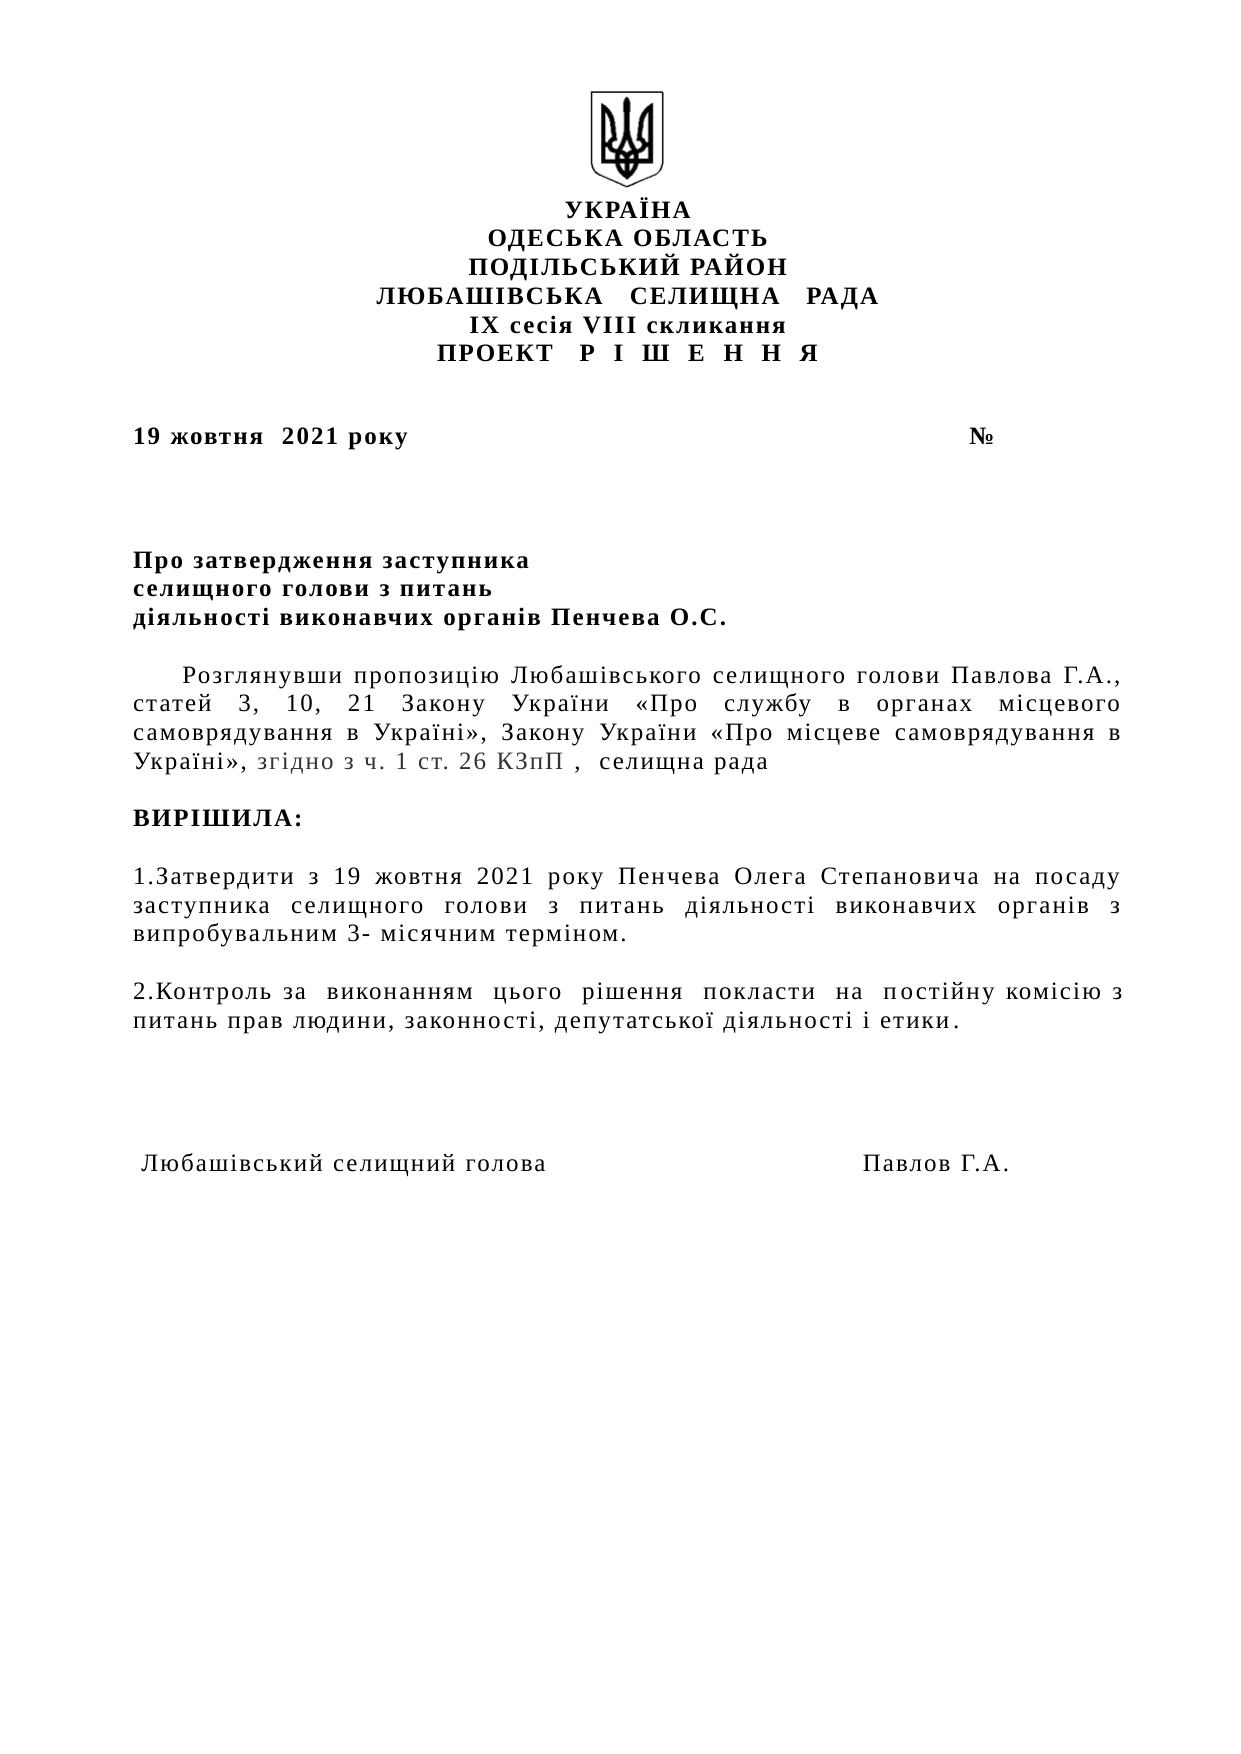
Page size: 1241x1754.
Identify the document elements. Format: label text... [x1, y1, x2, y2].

text УКРАЇНА [133, 195, 1122, 223]
picture [584, 88, 671, 195]
text IX сесія VIIІ скликання [133, 310, 1122, 338]
text діяльності виконавчих органів Пенчева О.С. [133, 602, 1122, 631]
text ВИРІШИЛА: [133, 803, 1122, 832]
text Про затвердження заступника [133, 545, 1122, 573]
text ЛЮБАШІВСЬКА СЕЛИЩНА РАДА [133, 281, 1122, 310]
text Розглянувши пропозицію Любашівського селищного голови Павлова Г.А., статей 3, 10, 21 Закону України «Про службу в органах місцевого самоврядування в Україні», Закону України «Про місцеве самоврядування в Україні», згiдно з ч. 1 ст. 26 КЗпП , селищна рада [133, 660, 1122, 775]
text ОДЕСЬКА ОБЛАСТЬ [133, 223, 1122, 252]
text селищного голови з питань [133, 573, 1122, 602]
text ПОДІЛЬСЬКИЙ РАЙОН [133, 252, 1122, 281]
text 1.Затвердити з 19 жовтня 2021 року Пенчева Олега Степановича на посаду заступника селищного голови з питань діяльності виконавчих органів з випробувальним 3- місячним терміном. [133, 861, 1122, 947]
text 19 жовтня 2021 року № [133, 421, 1122, 450]
text Любашівський селищний голова Павлов Г.А. [133, 1148, 1122, 1177]
text ПРОЕКТ Р І Ш Е Н Н Я [133, 338, 1122, 367]
text 2.Контроль за виконанням цього рішення покласти на постійну комісію з питань прав людини, законності, депутатської діяльності і етики. [133, 976, 1122, 1033]
